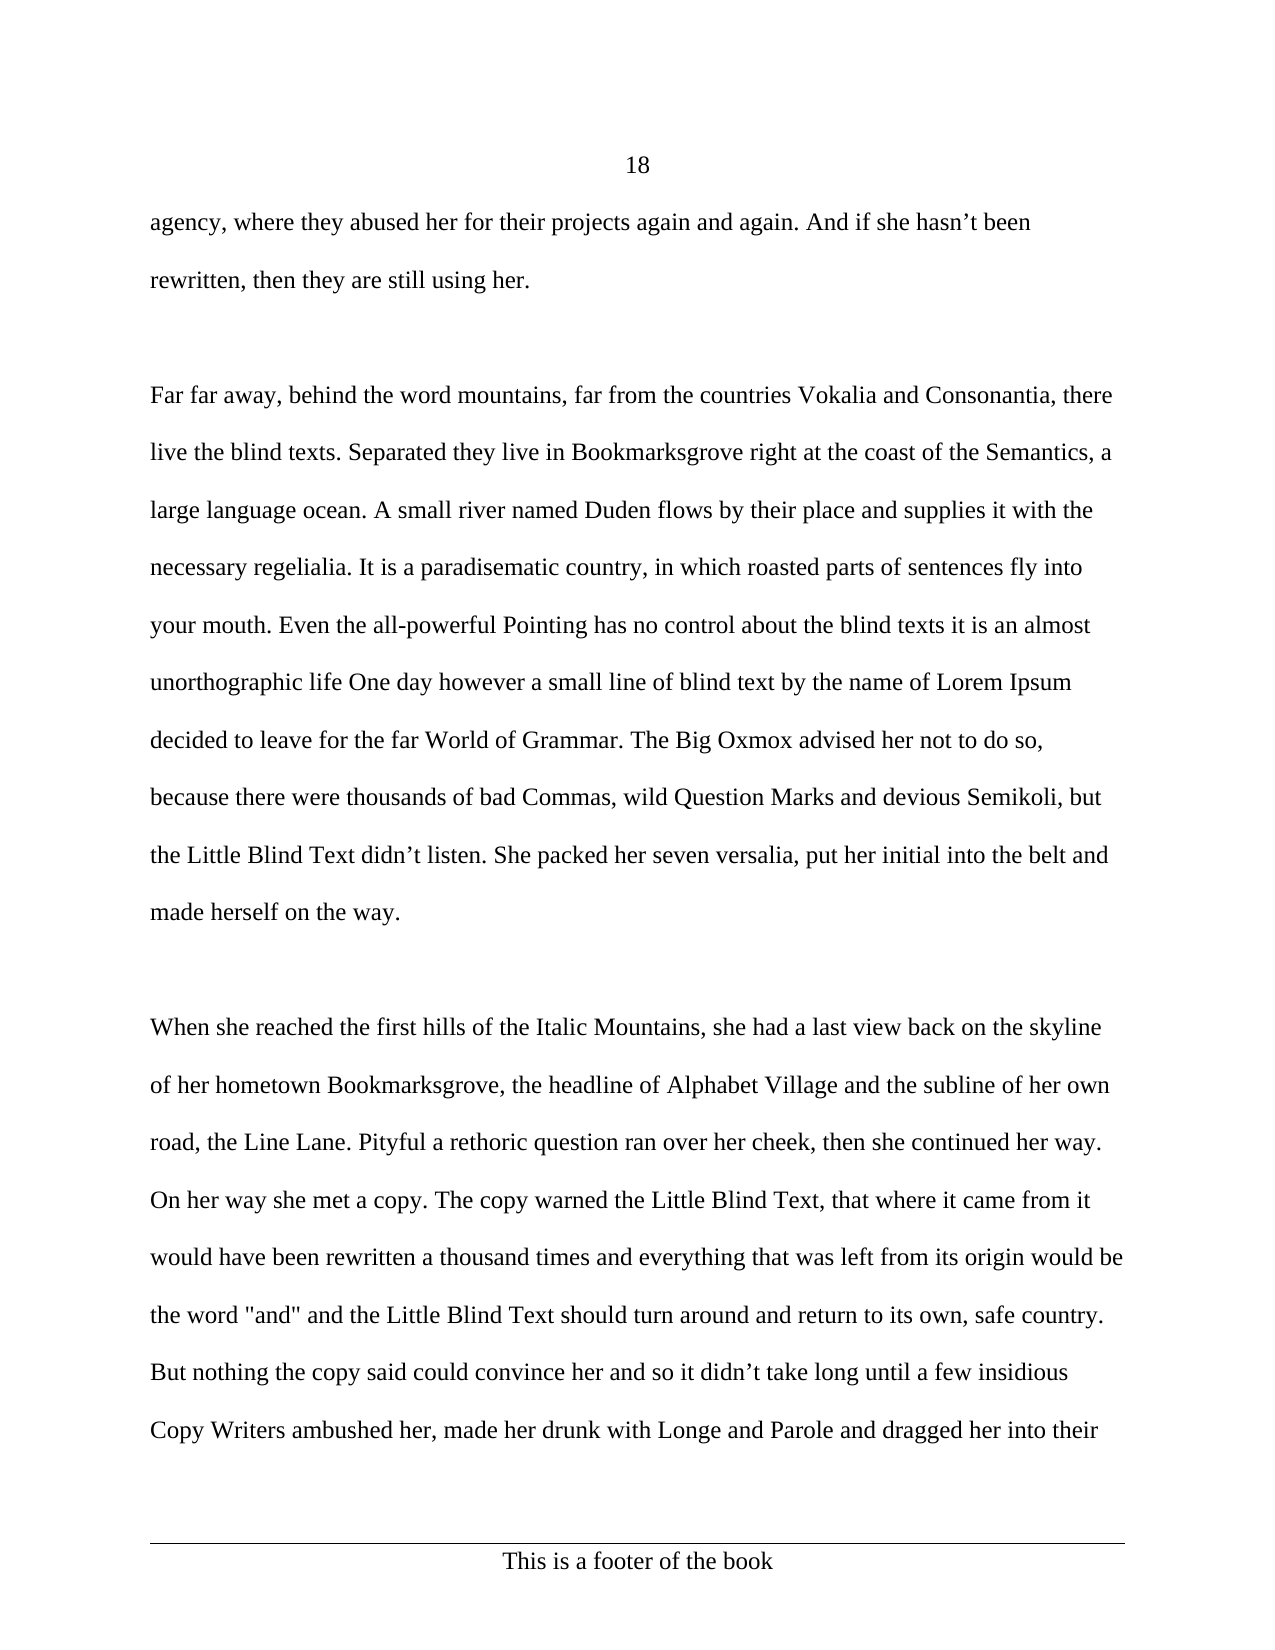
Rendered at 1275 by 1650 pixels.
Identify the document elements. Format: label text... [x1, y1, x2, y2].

text Far far away, behind the word mountains, far from the countries Vokalia and Consonantia, there live the blind texts. Separated they live in Bookmarksgrove right at the coast of the Semantics, a large language ocean. A small river named Duden flows by their place and supplies it with the necessary regelialia. It is a paradisematic country, in which roasted parts of sentences fly into your mouth. Even the all-powerful Pointing has no control about the blind texts it is an almost unorthographic life One day however a small line of blind text by the name of Lorem Ipsum decided to leave for the far World of Grammar. The Big Oxmox advised her not to do so, because there were thousands of bad Commas, wild Question Marks and devious Semikoli, but the Little Blind Text didn’t listen. She packed her seven versalia, put her initial into the belt and made herself on the way. [150, 380, 1125, 926]
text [150, 1012, 1125, 1444]
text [150, 207, 1125, 294]
